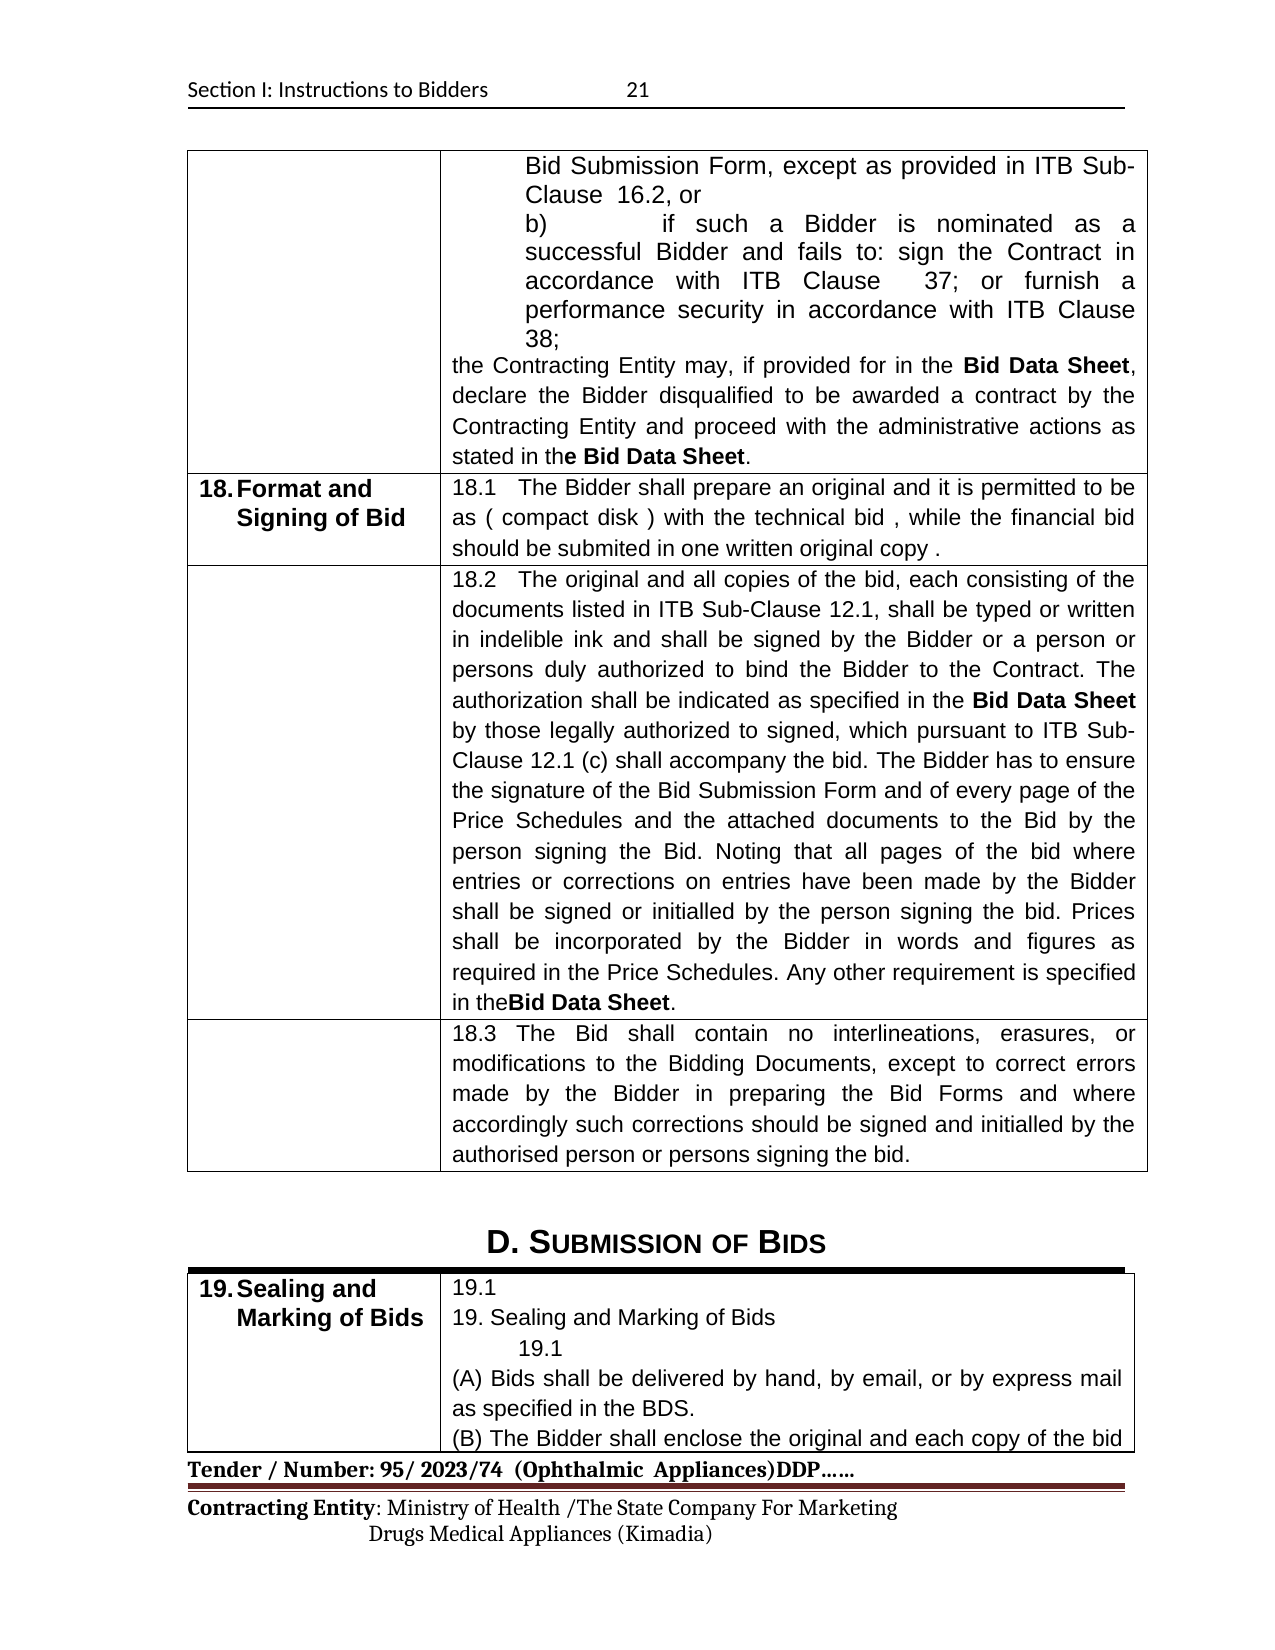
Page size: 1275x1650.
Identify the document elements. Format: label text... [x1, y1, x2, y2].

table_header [441, 1274, 1134, 1451]
table_cell [188, 151, 440, 473]
table_cell 18.1 The Bidder shall prepare an original and it is permitted to be as ( compact disk ) with the technical bid , while the financial bid should be submited in one written original copy . [441, 474, 1147, 565]
table_cell [188, 1020, 440, 1171]
table_cell 18.2 The original and all copies of the bid, each consisting of the documents listed in ITB Sub-Clause 12.1, shall be typed or written in indelible ink and shall be signed by the Bidder or a person or persons duly authorized to bind the Bidder to the Contract. The authorization shall be indicated as specified in the Bid Data Sheet by those legally authorized to signed, which pursuant to ITB Sub-Clause 12.1 (c) shall accompany the bid. The Bidder has to ensure the signature of the Bid Submission Form and of every page of the Price Schedules and the attached documents to the Bid by the person signing the Bid. Noting that all pages of the bid where entries or corrections on entries have been made by the Bidder shall be signed or initialled by the person signing the bid. Prices shall be incorporated by the Bidder in words and figures as required in the Price Schedules. Any other requirement is specified in theBid Data Sheet. [441, 566, 1147, 1019]
text D. Submission of Bids [187, 1222, 1125, 1273]
table_cell [188, 566, 440, 1019]
table_cell 18. Format and Signing of Bid [188, 474, 440, 565]
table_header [188, 1274, 440, 1451]
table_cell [441, 151, 1147, 473]
table_cell 18.3 The Bid shall contain no interlineations, erasures, or modifications to the Bidding Documents, except to correct errors made by the Bidder in preparing the Bid Forms and where accordingly such corrections should be signed and initialled by the authorised person or persons signing the bid. [441, 1020, 1147, 1171]
